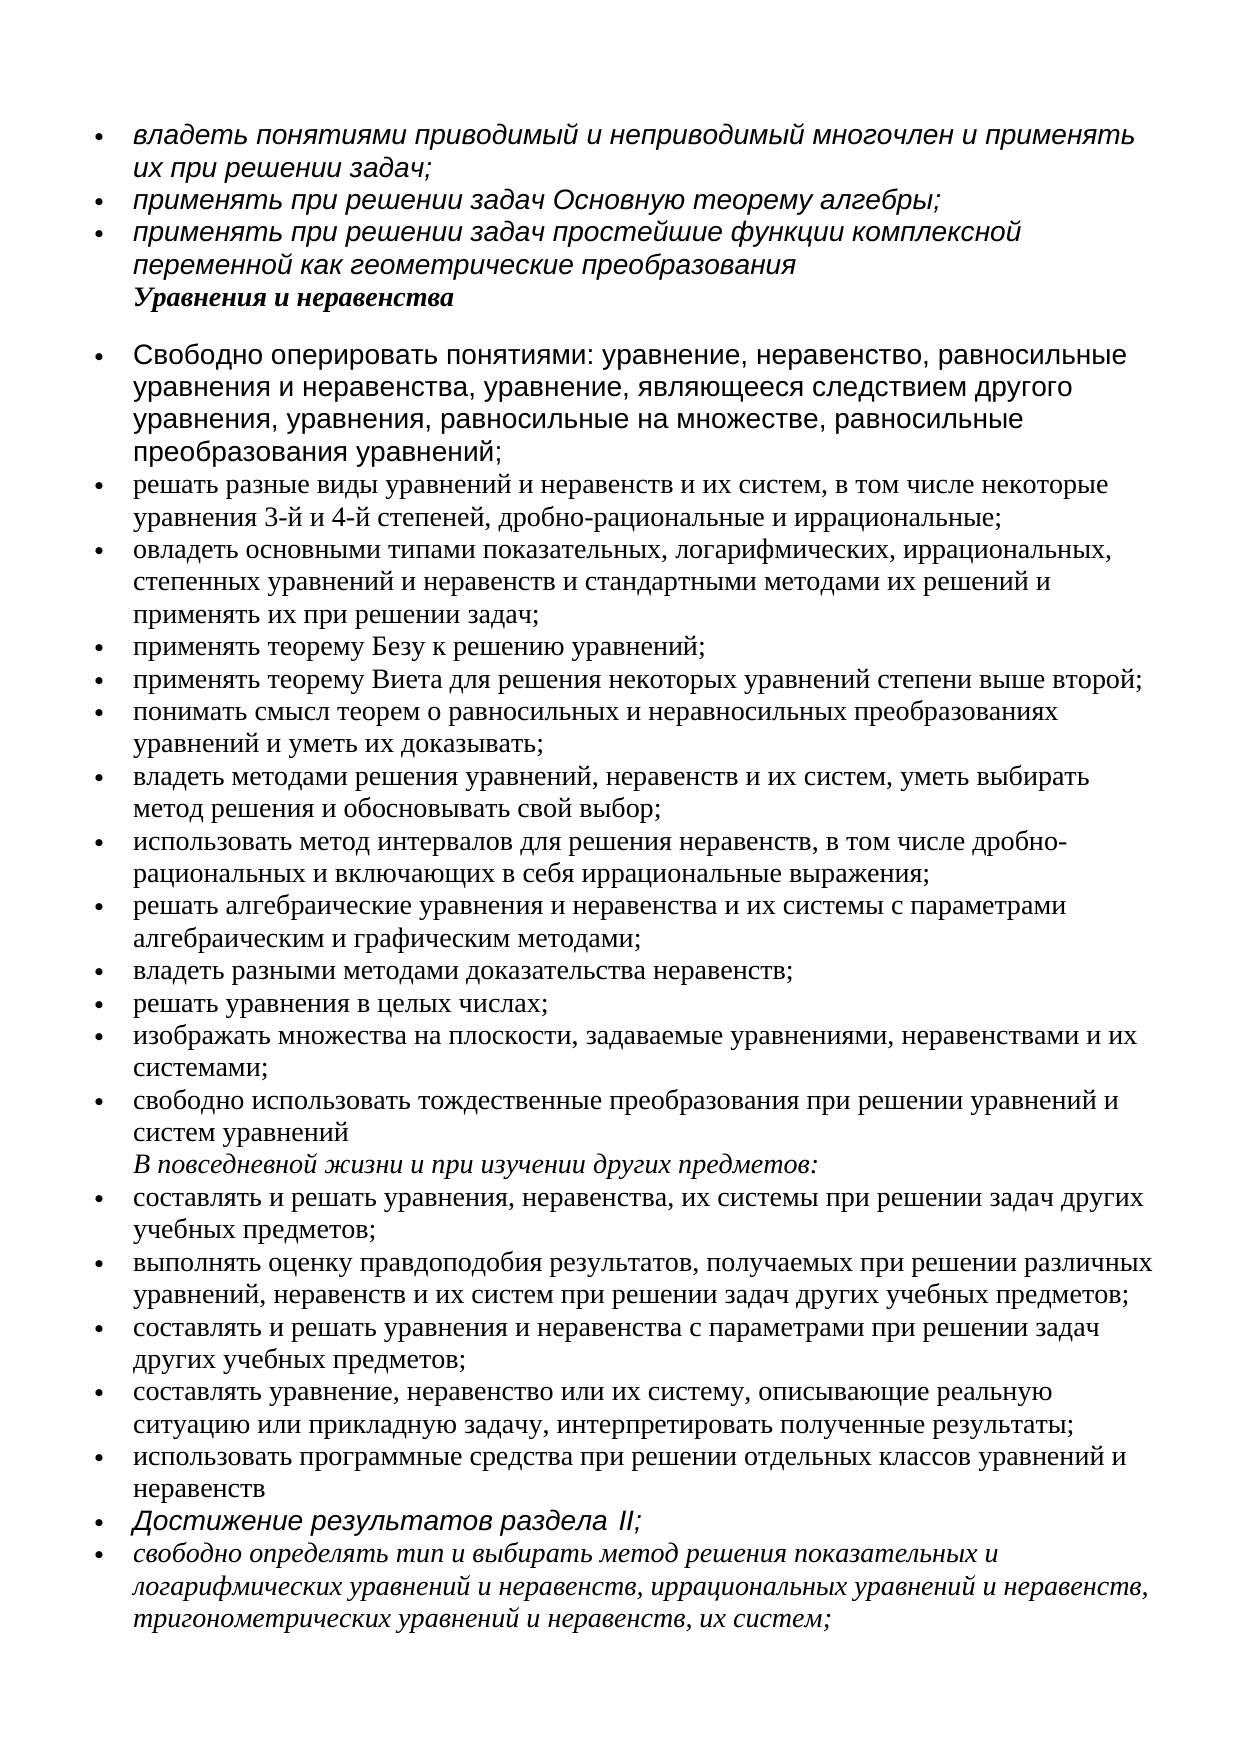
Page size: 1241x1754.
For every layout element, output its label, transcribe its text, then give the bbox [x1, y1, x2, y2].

list составлять и решать уравнения, неравенства, их системы при решении задач других учебных предметов; [95, 1180, 1166, 1245]
list свободно определять тип и выбирать метод решения показательных и логарифмических уравнений и неравенств, иррациональных уравнений и неравенств, тригонометрических уравнений и неравенств, их систем; [95, 1536, 1166, 1633]
list понимать смысл теорем о равносильных и неравносильных преобразованиях уравнений и уметь их доказывать; [95, 694, 1166, 759]
list владеть методами решения уравнений, неравенств и их систем, уметь выбирать метод решения и обосновывать свой выбор; [95, 759, 1166, 824]
list использовать программные средства при решении отдельных классов уравнений и неравенств [95, 1439, 1166, 1504]
list выполнять оценку правдоподобия результатов, получаемых при решении различных уравнений, неравенств и их систем при решении задач других учебных предметов; [95, 1245, 1166, 1309]
list применять при решении задач Основную теорему алгебры; [95, 183, 1166, 215]
text Уравнения и неравенства [133, 280, 1166, 312]
list владеть понятиями приводимый и неприводимый многочлен и применять их при решении задач; [95, 118, 1166, 183]
list владеть разными методами доказательства неравенств; [95, 953, 1166, 986]
list свободно использовать тождественные преобразования при решении уравнений и систем уравнений [95, 1083, 1166, 1148]
list решать разные виды уравнений и неравенств и их систем, в том числе некоторые уравнения 3-й и 4-й степеней, дробно-рациональные и иррациональные; [95, 467, 1166, 532]
list применять теорему Безу к решению уравнений; [95, 629, 1166, 662]
list овладеть основными типами показательных, логарифмических, иррациональных, степенных уравнений и неравенств и стандартными методами их решений и применять их при решении задач; [95, 532, 1166, 629]
list составлять и решать уравнения и неравенства с параметрами при решении задач других учебных предметов; [95, 1309, 1166, 1374]
list решать уравнения в целых числах; [95, 986, 1166, 1018]
list составлять уравнение, неравенство или их систему, описывающие реальную ситуацию или прикладную задачу, интерпретировать полученные результаты; [95, 1374, 1166, 1439]
text В повседневной жизни и при изучении других предметов: [133, 1148, 1166, 1180]
list применять при решении задач простейшие функции комплексной переменной как геометрические преобразования [95, 215, 1166, 280]
list изображать множества на плоскости, задаваемые уравнениями, неравенствами и их системами; [95, 1018, 1166, 1083]
list применять теорему Виета для решения некоторых уравнений степени выше второй; [95, 662, 1166, 694]
list Достижение результатов раздела II; [95, 1504, 1166, 1536]
list Свободно оперировать понятиями: уравнение, неравенство, равносильные уравнения и неравенства, уравнение, являющееся следствием другого уравнения, уравнения, равносильные на множестве, равносильные преобразования уравнений; [95, 338, 1166, 467]
list использовать метод интервалов для решения неравенств, в том числе дробно-рациональных и включающих в себя иррациональные выражения; [95, 824, 1166, 888]
list решать алгебраические уравнения и неравенства и их системы с параметрами алгебраическим и графическим методами; [95, 888, 1166, 953]
